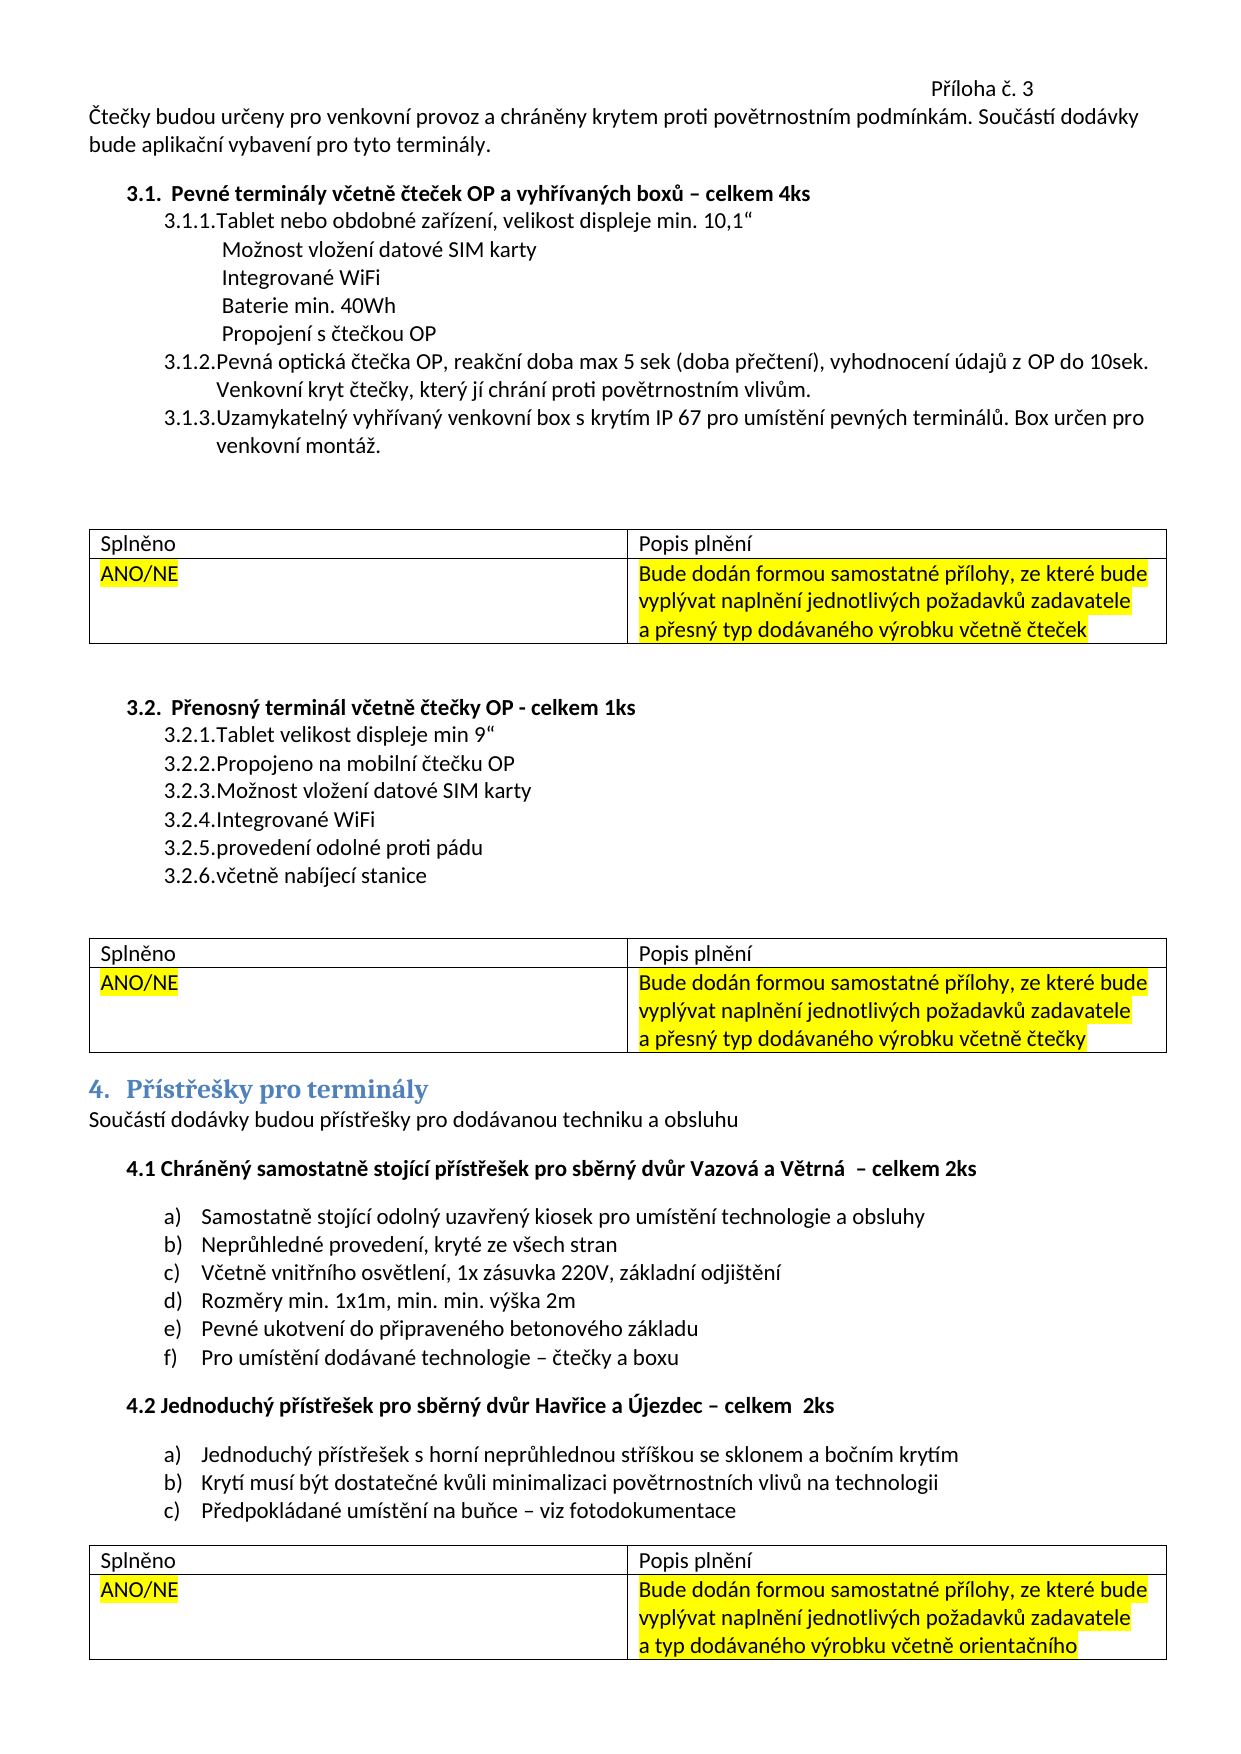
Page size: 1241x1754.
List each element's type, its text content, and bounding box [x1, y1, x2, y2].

table_cell ANO/NE [90, 559, 627, 643]
list Předpokládané umístění na buňce – viz fotodokumentace [164, 1496, 1167, 1524]
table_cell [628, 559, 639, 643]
list Neprůhledné provedení, kryté ze všech stran [164, 1231, 1167, 1258]
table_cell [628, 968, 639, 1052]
list Tablet velikost displeje min 9“ [164, 721, 1167, 749]
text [89, 102, 1167, 158]
list Přenosný terminál včetně čtečky OP - celkem 1ks [126, 693, 1167, 721]
list Možnost vložení datové SIM karty [164, 777, 1167, 805]
list Baterie min. 40Wh [222, 291, 1167, 319]
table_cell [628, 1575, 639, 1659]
table_header Popis plnění [628, 939, 1166, 967]
list Pevná optická čtečka OP, reakční doba max 5 sek (doba přečtení), vyhodnocení údajů z OP do 10sek. Venkovní kryt čtečky, který jí chrání proti povětrnostním vlivům. [164, 347, 1167, 403]
list Rozměry min. 1x1m, min. min. výška 2m [164, 1287, 1167, 1314]
list včetně nabíjecí stanice [164, 861, 1167, 889]
list Jednoduchý přístřešek s horní neprůhlednou stříškou se sklonem a bočním krytím [164, 1440, 1167, 1468]
list Uzamykatelný vyhřívaný venkovní box s krytím IP 67 pro umístění pevných terminálů. Box určen pro venkovní montáž. [164, 403, 1167, 459]
list Samostatně stojící odolný uzavřený kiosek pro umístění technologie a obsluhy [164, 1202, 1167, 1231]
table_cell ANO/NE [90, 1575, 627, 1659]
subtitle Přístřešky pro terminály [89, 1074, 1167, 1105]
text 4.1 Chráněný samostatně stojící přístřešek pro sběrný dvůr Vazová a Větrná – celkem 2ks [89, 1154, 1167, 1182]
list Pevné ukotvení do připraveného betonového základu [164, 1314, 1167, 1343]
list Propojení s čtečkou OP [222, 319, 1167, 347]
table_cell ANO/NE [90, 968, 627, 1052]
list Včetně vnitřního osvětlení, 1x zásuvka 220V, základní odjištění [164, 1258, 1167, 1287]
list Integrované WiFi [164, 805, 1167, 833]
table_header Popis plnění [628, 1546, 1166, 1574]
list Možnost vložení datové SIM karty [222, 235, 1167, 263]
list provedení odolné proti pádu [164, 833, 1167, 861]
list Krytí musí být dostatečné kvůli minimalizaci povětrnostních vlivů na technologii [164, 1468, 1167, 1496]
table_header Popis plnění [628, 530, 1166, 558]
text 4.2 Jednoduchý přístřešek pro sběrný dvůr Havřice a Újezdec – celkem 2ks [89, 1391, 1167, 1419]
list Pevné terminály včetně čteček OP a vyhřívaných boxů – celkem 4ks [126, 179, 1167, 207]
list Propojeno na mobilní čtečku OP [164, 749, 1167, 777]
table_header Splněno [90, 1546, 627, 1574]
table_header Splněno [90, 939, 627, 967]
text Součástí dodávky budou přístřešky pro dodávanou techniku a obsluhu [89, 1105, 1167, 1133]
list Integrované WiFi [222, 263, 1167, 291]
list Tablet nebo obdobné zařízení, velikost displeje min. 10,1“ [164, 207, 1167, 235]
table_header Splněno [90, 530, 627, 558]
list Pro umístění dodávané technologie – čtečky a boxu [164, 1343, 1167, 1371]
